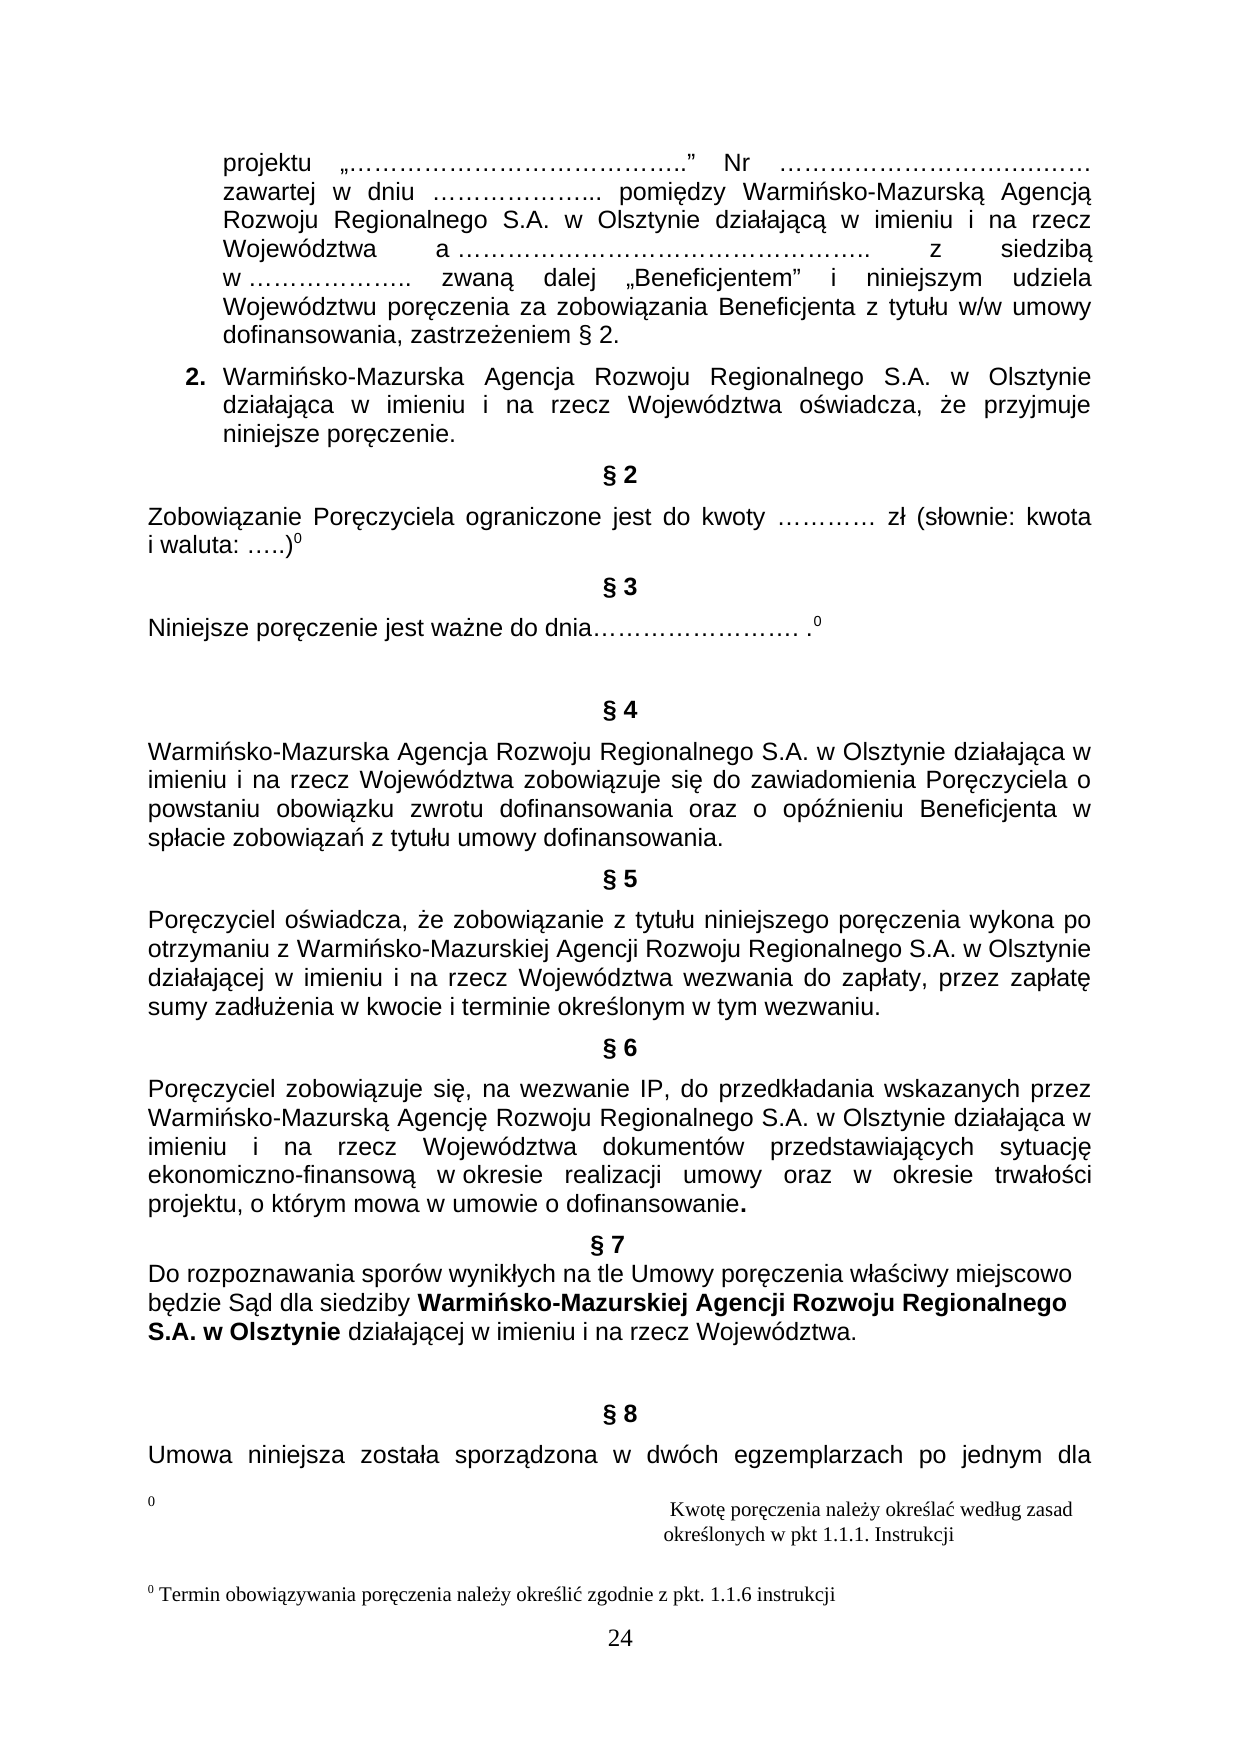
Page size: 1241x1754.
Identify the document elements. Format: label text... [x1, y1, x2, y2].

text § 2 [148, 460, 1092, 489]
text § 5 [148, 864, 1092, 893]
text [148, 1440, 1092, 1469]
text Poręczyciel oświadcza, że zobowiązanie z tytułu niniejszego poręczenia wykona po otrzymaniu z Warmińsko-Mazurskiej Agencji Rozwoju Regionalnego S.A. w Olsztynie działającej w imieniu i na rzecz Województwa wezwania do zapłaty, przez zapłatę sumy zadłużenia w kwocie i terminie określonym w tym wezwaniu. [148, 905, 1092, 1020]
text Zobowiązanie Poręczyciela ograniczone jest do kwoty ………… zł (słownie: kwota i waluta: …..) [148, 501, 1092, 559]
list Warmińsko-Mazurska Agencja Rozwoju Regionalnego S.A. w Olsztynie działająca w imieniu i na rzecz Województwa oświadcza, że przyjmuje niniejsze poręczenie. [185, 361, 1092, 448]
text Niniejsze poręczenie jest ważne do dnia……………………. . [148, 613, 1092, 641]
text Poręczyciel zobowiązuje się, na wezwanie IP, do przedkładania wskazanych przez Warmińsko-Mazurską Agencję Rozwoju Regionalnego S.A. w Olsztynie działająca w imieniu i na rzecz Województwa dokumentów przedstawiających sytuację ekonomiczno-finansową w okresie realizacji umowy oraz w okresie trwałości projektu, o którym mowa w umowie o dofinansowanie. [148, 1074, 1092, 1218]
text Warmińsko-Mazurska Agencja Rozwoju Regionalnego S.A. w Olsztynie działająca w imieniu i na rzecz Województwa zobowiązuje się do zawiadomienia Poręczyciela o powstaniu obowiązku zwrotu dofinansowania oraz o opóźnieniu Beneficjenta w spłacie zobowiązań z tytułu umowy dofinansowania. [148, 736, 1092, 851]
text § 4 [148, 695, 1092, 724]
text Do rozpoznawania sporów wynikłych na tle Umowy poręczenia właściwy miejscowo będzie Sąd dla siedziby Warmińsko-Mazurskiej Agencji Rozwoju Regionalnego S.A. w Olsztynie działającej w imieniu i na rzecz Województwa. [148, 1259, 1092, 1345]
text § 8 [148, 1399, 1092, 1428]
text § 7 [516, 1230, 1092, 1259]
text § 3 [148, 571, 1092, 600]
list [185, 148, 1092, 349]
text § 6 [148, 1033, 1092, 1061]
